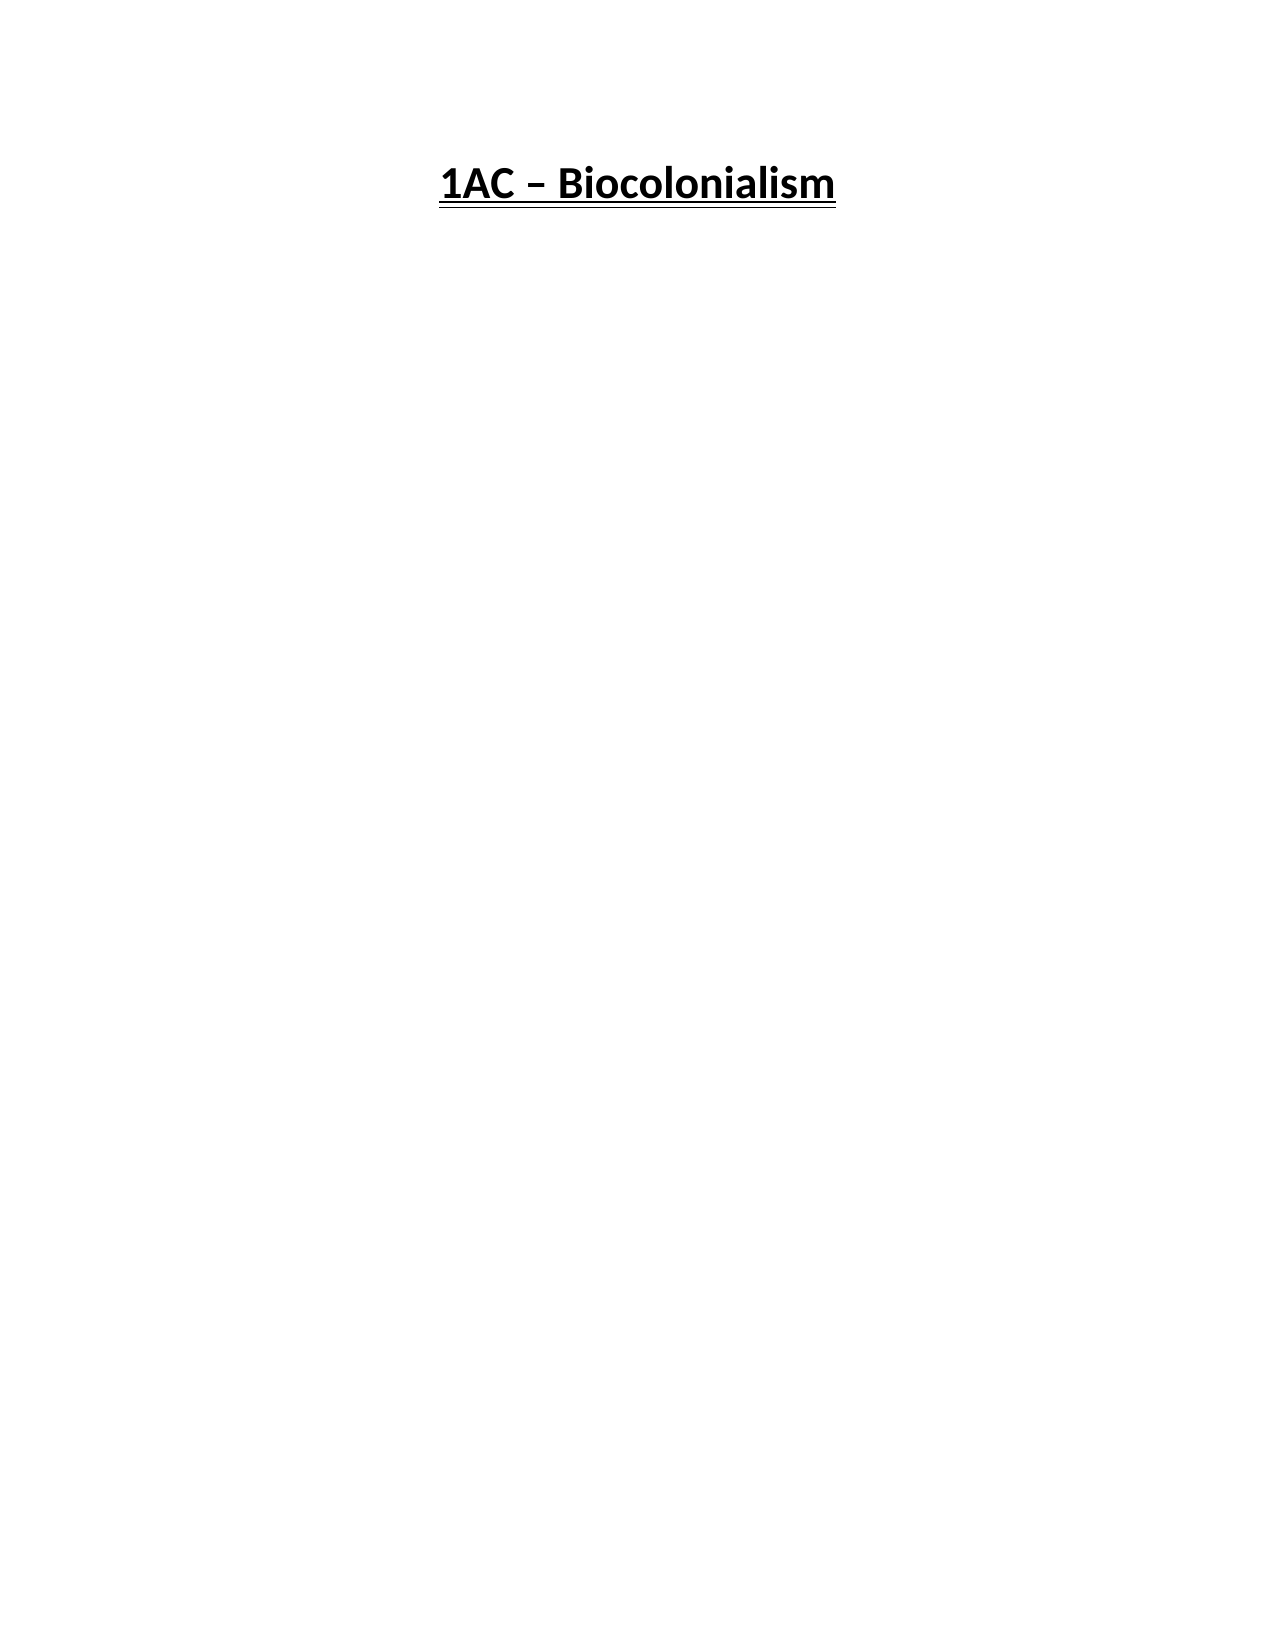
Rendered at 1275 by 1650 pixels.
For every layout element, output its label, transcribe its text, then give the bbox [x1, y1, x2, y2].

subtitle 1AC – Biocolonialism [150, 154, 1125, 210]
